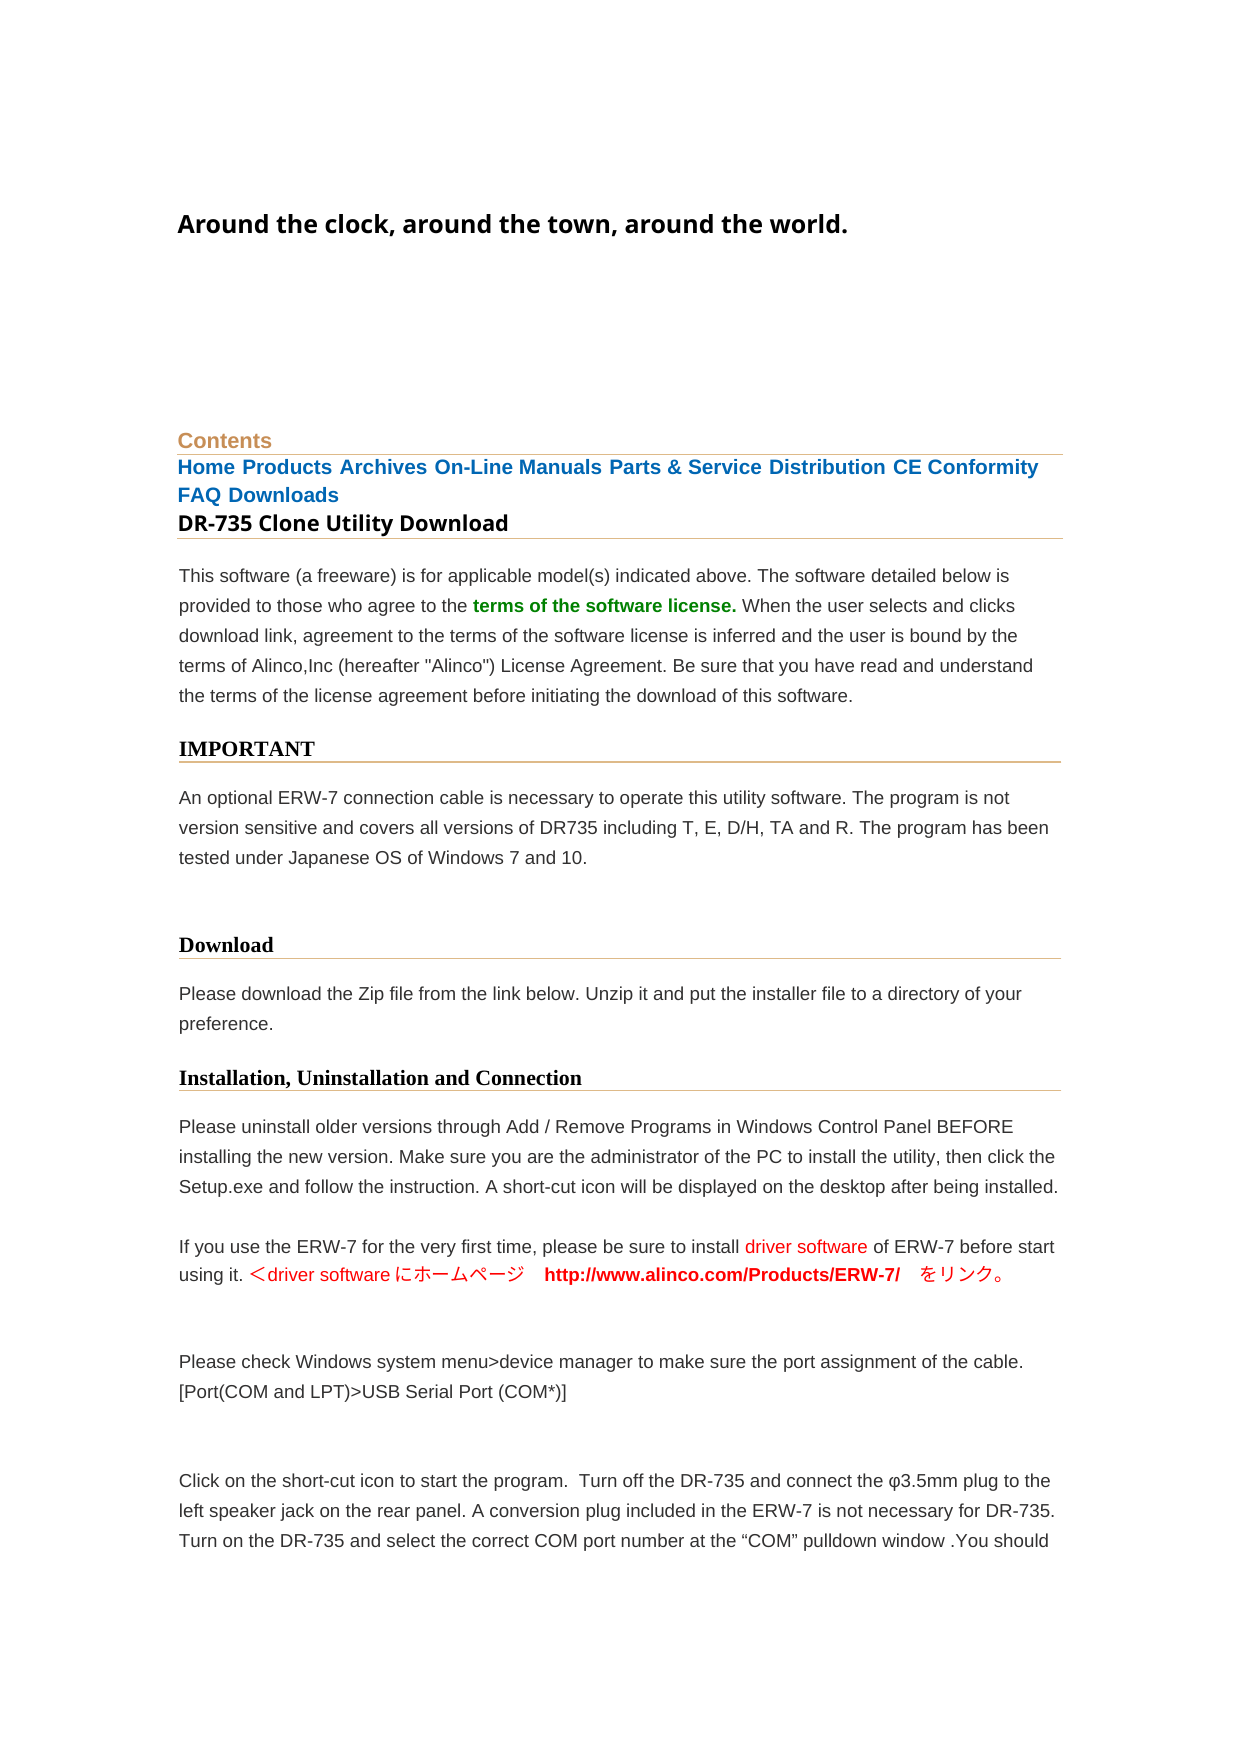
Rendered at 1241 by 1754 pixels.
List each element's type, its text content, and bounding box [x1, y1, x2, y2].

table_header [177, 555, 1063, 1553]
text Contents [177, 428, 1063, 454]
subtitle DR-735 Clone Utility Download [177, 508, 1063, 538]
text Home Products Archives On-Line Manuals Parts & Service Distribution CE Conformity FAQ Downloads [177, 455, 1063, 508]
subtitle Around the clock, around the town, around the world. [177, 207, 1063, 241]
